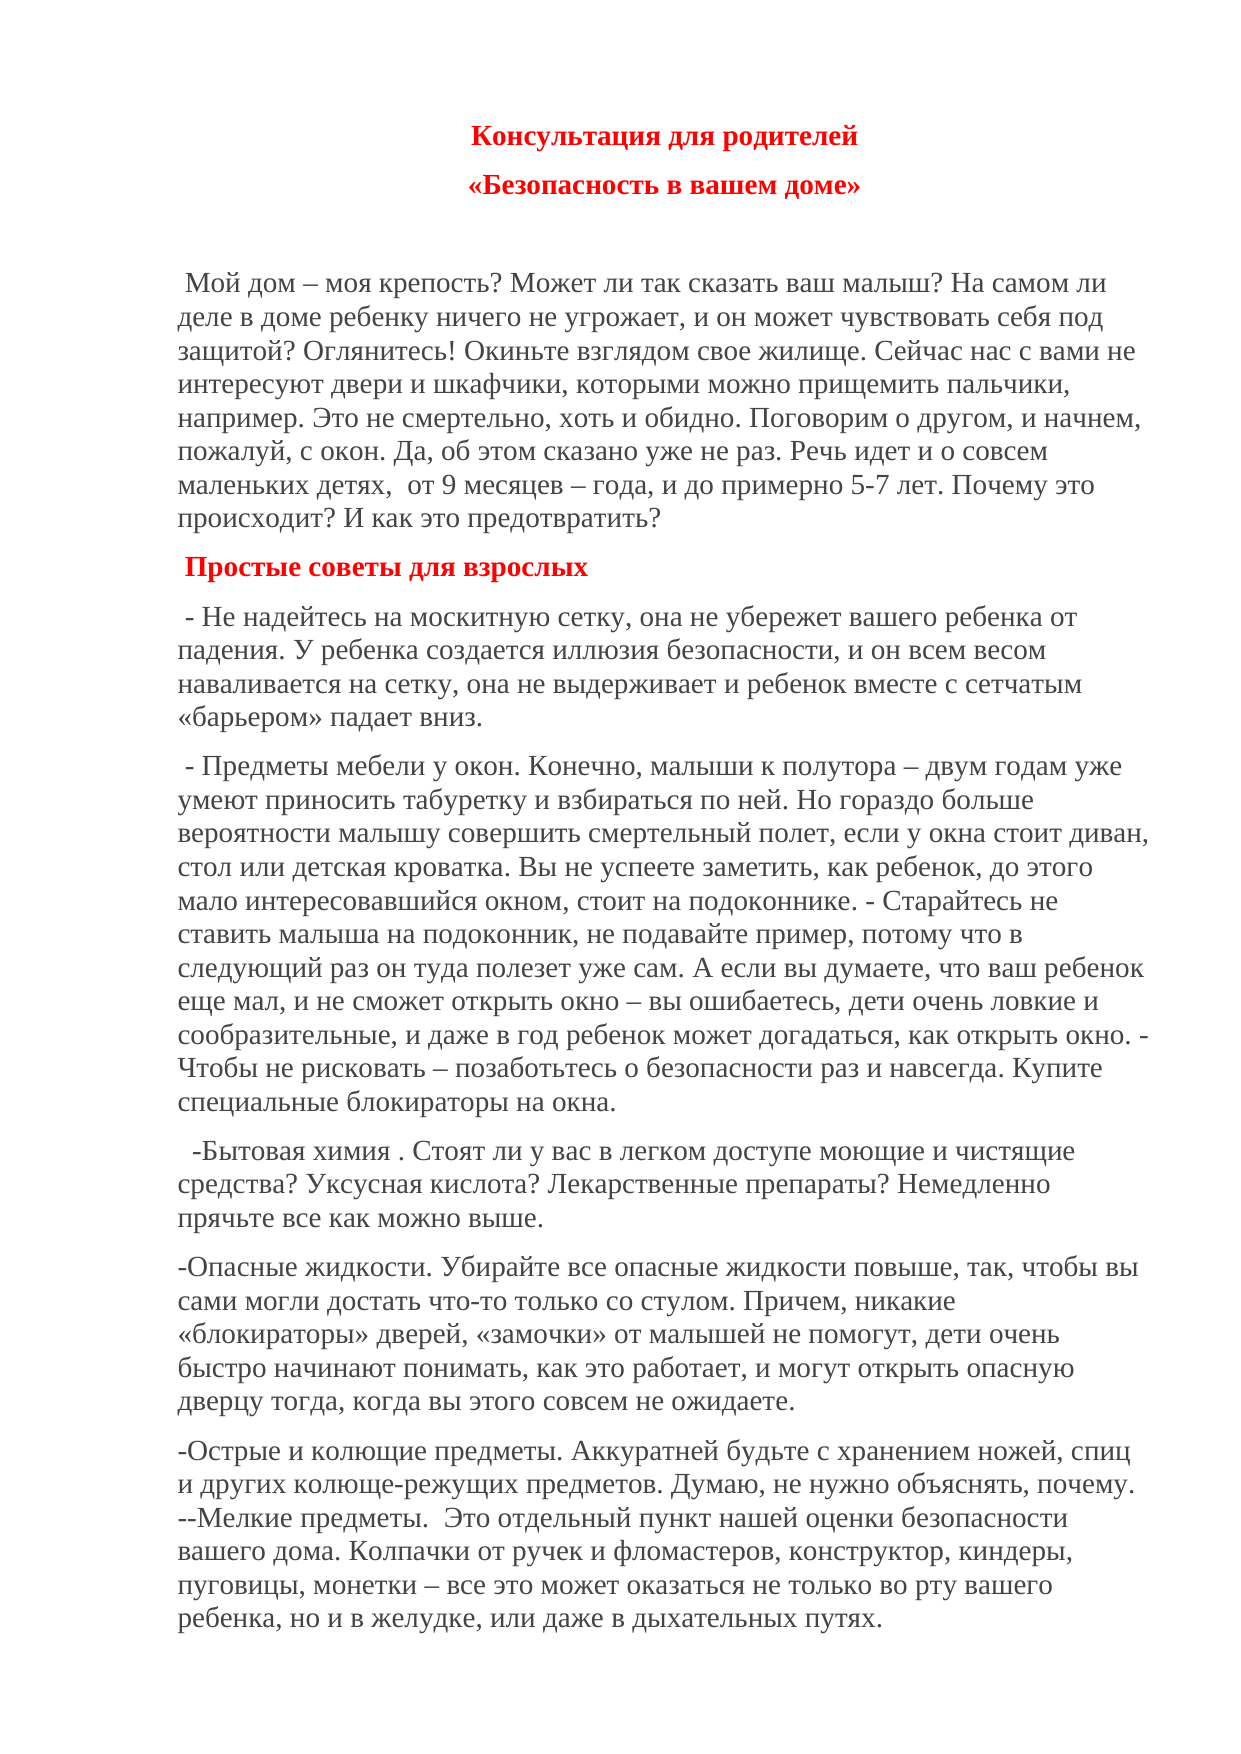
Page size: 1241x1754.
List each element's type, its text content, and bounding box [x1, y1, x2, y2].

text Консультация для родителей [177, 118, 1152, 152]
text Мой дом – моя крепость? Может ли так сказать ваш малыш? На самом ли деле в доме ребенку ничего не угрожает, и он может чувствовать себя под защитой? Оглянитесь! Окиньте взглядом свое жилище. Сейчас нас с вами не интересуют двери и шкафчики, которыми можно прищемить пальчики, например. Это не смертельно, хоть и обидно. Поговорим о другом, и начнем, пожалуй, с окон. Да, об этом сказано уже не раз. Речь идет и о совсем маленьких детях, от 9 месяцев – года, и до примерно 5-7 лет. Почему это происходит? И как это предотвратить? [177, 266, 1152, 534]
text - Предметы мебели у окон. Конечно, малыши к полутора – двум годам уже умеют приносить табуретку и взбираться по ней. Но гораздо больше вероятности малышу совершить смертельный полет, если у окна стоит диван, стол или детская кроватка. Вы не успеете заметить, как ребенок, до этого мало интересовавшийся окном, стоит на подоконнике. - Старайтесь не ставить малыша на подоконник, не подавайте пример, потому что в следующий раз он туда полезет уже сам. А если вы думаете, что ваш ребенок еще мал, и не сможет открыть окно – вы ошибаетесь, дети очень ловкие и сообразительные, и даже в год ребенок может догадаться, как открыть окно. - Чтобы не рисковать – позаботьтесь о безопасности раз и навсегда. Купите специальные блокираторы на окна. [177, 748, 1152, 1117]
text «Безопасность в вашем доме» [177, 167, 1152, 201]
text -Острые и колющие предметы. Аккуратней будьте с хранением ножей, спиц и других колюще-режущих предметов. Думаю, не нужно объяснять, почему. --Мелкие предметы. Это отдельный пункт нашей оценки безопасности вашего дома. Колпачки от ручек и фломастеров, конструктор, киндеры, пуговицы, монетки – все это может оказаться не только во рту вашего ребенка, но и в желудке, или даже в дыхательных путях. [177, 1433, 1152, 1634]
text - Не надейтесь на москитную сетку, она не убережет вашего ребенка от падения. У ребенка создается иллюзия безопасности, и он всем весом наваливается на сетку, она не выдерживает и ребенок вместе с сетчатым «барьером» падает вниз. [177, 599, 1152, 733]
text -Опасные жидкости. Убирайте все опасные жидкости повыше, так, чтобы вы сами могли достать что-то только со стулом. Причем, никакие «блокираторы» дверей, «замочки» от малышей не помогут, дети очень быстро начинают понимать, как это работает, и могут открыть опасную дверцу тогда, когда вы этого совсем не ожидаете. [177, 1249, 1152, 1417]
text Простые советы для взрослых [177, 549, 1152, 583]
text -Бытовая химия . Стоят ли у вас в легком доступе моющие и чистящие средства? Уксусная кислота? Лекарственные препараты? Немедленно прячьте все как можно выше. [177, 1133, 1152, 1234]
